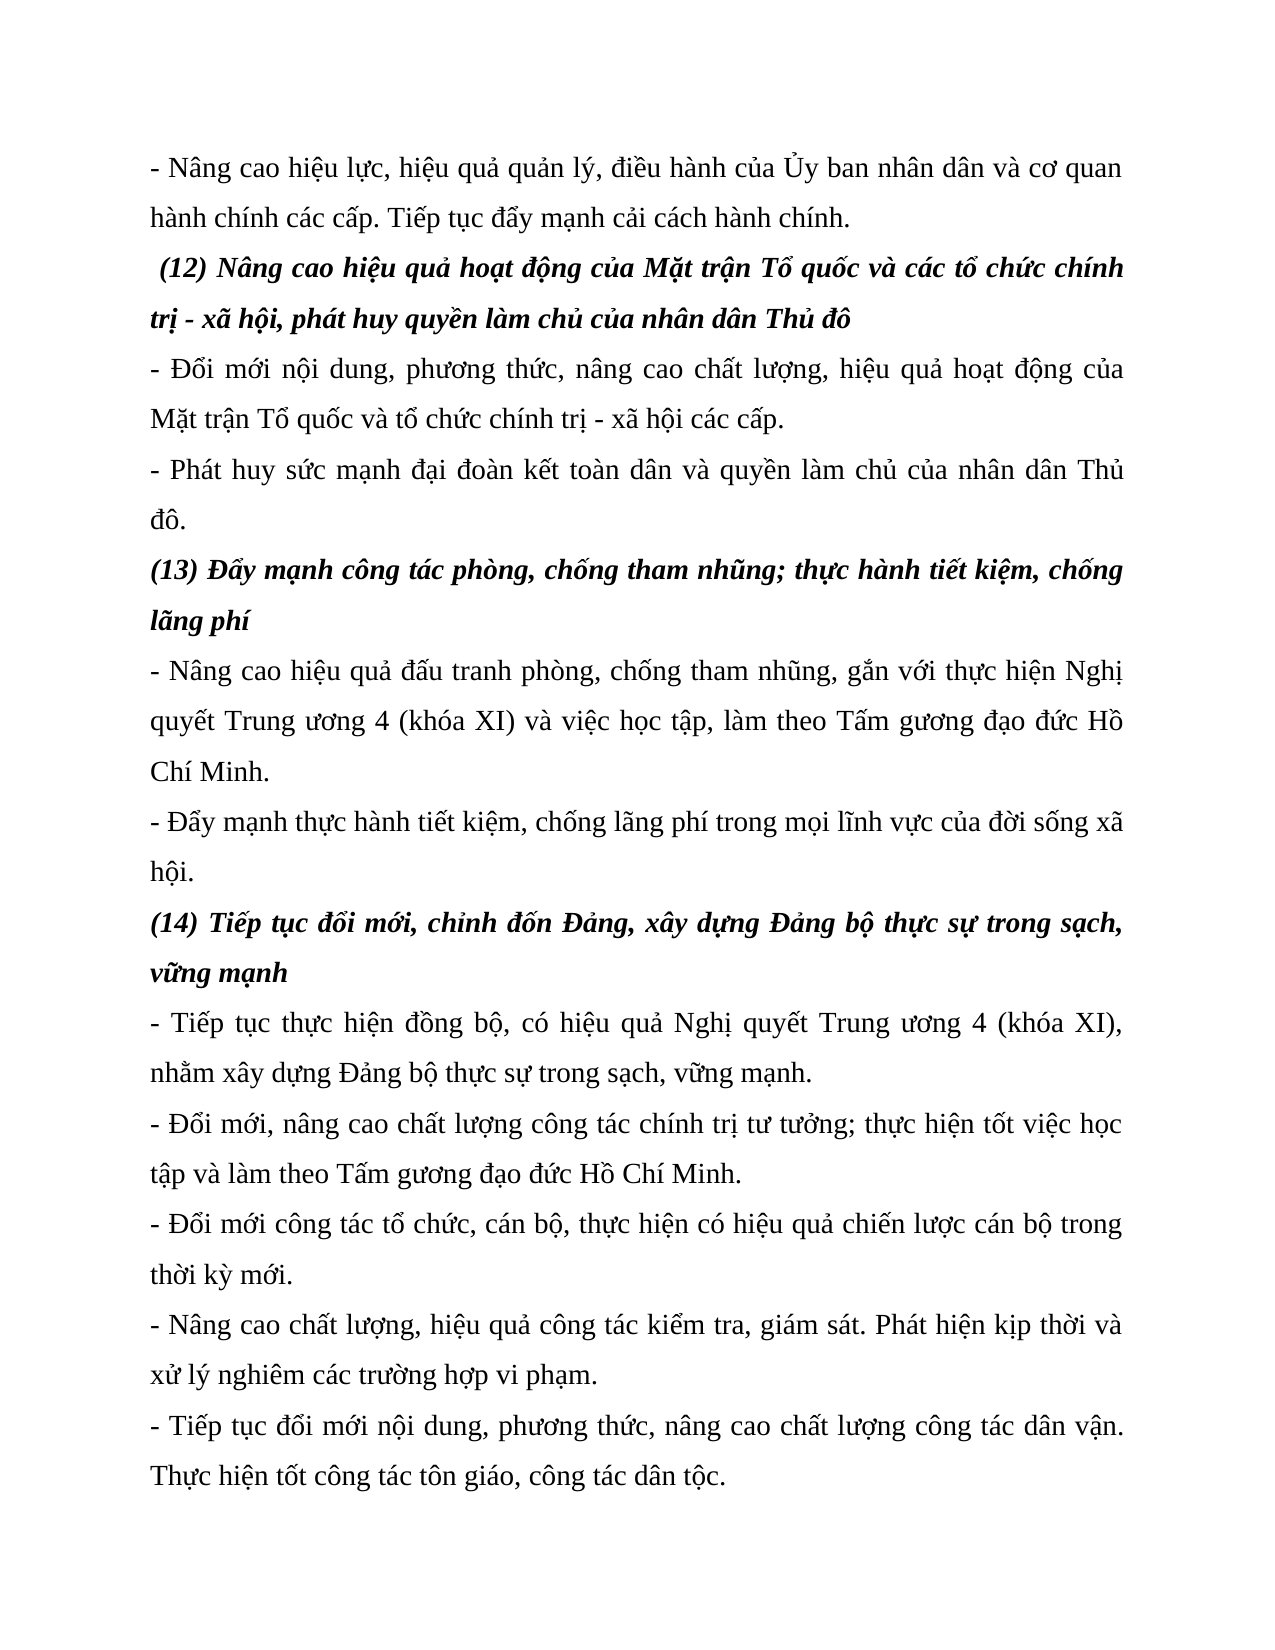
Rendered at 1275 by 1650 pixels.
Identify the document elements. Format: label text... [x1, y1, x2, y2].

text - Phát huy sức mạnh đại đoàn kết toàn dân và quyền làm chủ của nhân dân Thủ đô. (13) Đẩy mạnh công tác phòng, chống tham nhũng; thực hành tiết kiệm, chống lãng phí [150, 452, 1125, 636]
text - Nâng cao chất lượng, hiệu quả công tác kiểm tra, giám sát. Phát hiện kịp thời và xử lý nghiêm các trường hợp vi phạm. [150, 1307, 1125, 1391]
text - Nâng cao hiệu quả đấu tranh phòng, chống tham nhũng, gắn với thực hiện Nghị quyết Trung ương 4 (khóa XI) và việc học tập, làm theo Tấm gương đạo đức Hồ Chí Minh. [150, 653, 1125, 787]
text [150, 150, 1125, 234]
text - Tiếp tục thực hiện đồng bộ, có hiệu quả Nghị quyết Trung ương 4 (khóa XI), nhằm xây dựng Đảng bộ thực sự trong sạch, vững mạnh. [150, 1005, 1125, 1089]
text - Đổi mới, nâng cao chất lượng công tác chính trị tư tưởng; thực hiện tốt việc học tập và làm theo Tấm gương đạo đức Hồ Chí Minh. [150, 1106, 1125, 1190]
text - Đổi mới nội dung, phương thức, nâng cao chất lượng, hiệu quả hoạt động của Mặt trận Tổ quốc và tổ chức chính trị - xã hội các cấp. [150, 351, 1125, 435]
text - Đổi mới công tác tổ chức, cán bộ, thực hiện có hiệu quả chiến lược cán bộ trong thời kỳ mới. [150, 1207, 1125, 1290]
text - Đẩy mạnh thực hành tiết kiệm, chống lãng phí trong mọi lĩnh vực của đời sống xã hội. (14) Tiếp tục đổi mới, chỉnh đốn Đảng, xây dựng Đảng bộ thực sự trong sạch, vững mạnh [150, 804, 1125, 988]
text (12) Nâng cao hiệu quả hoạt động của Mặt trận Tổ quốc và các tổ chức chính trị - xã hội, phát huy quyền làm chủ của nhân dân Thủ đô [150, 251, 1125, 334]
text - Tiếp tục đổi mới nội dung, phương thức, nâng cao chất lượng công tác dân vận. Thực hiện tốt công tác tôn giáo, công tác dân tộc. [150, 1408, 1125, 1492]
